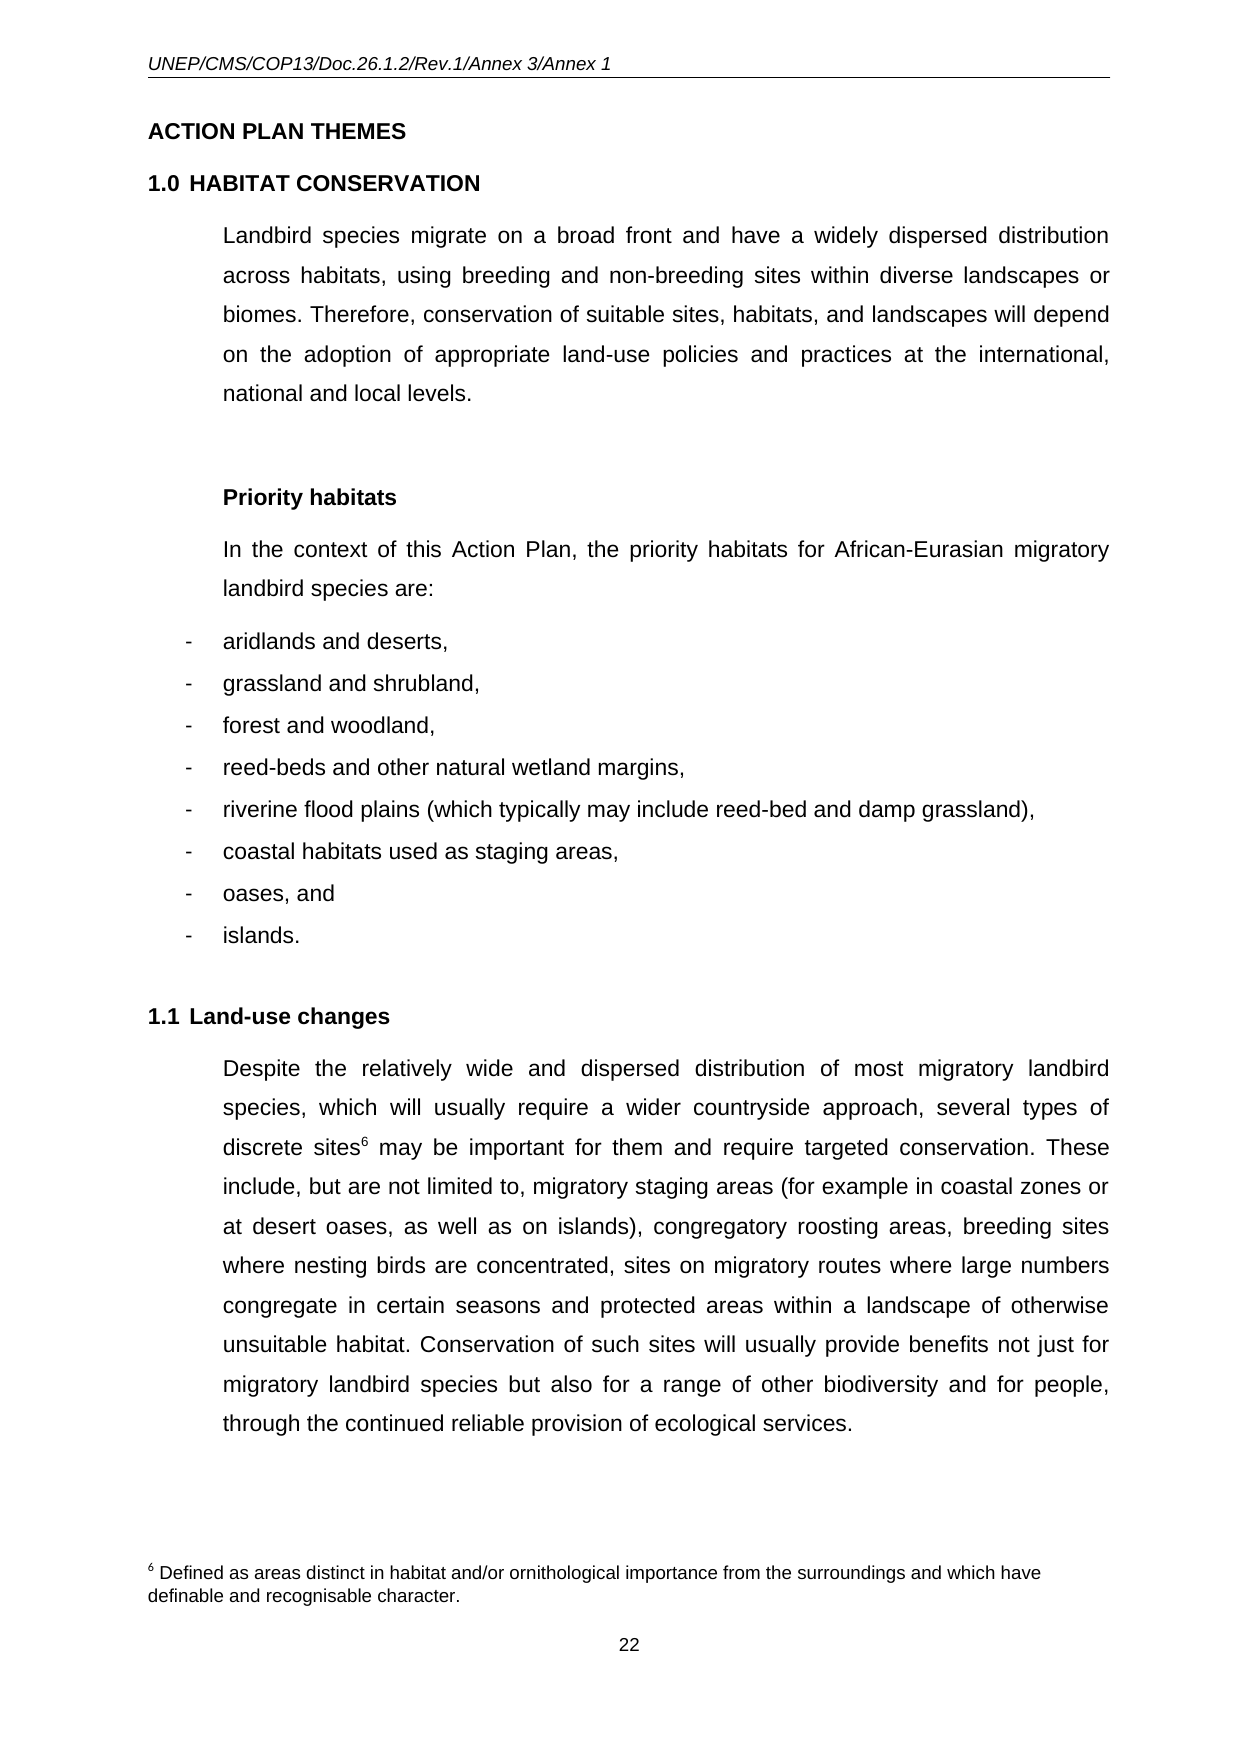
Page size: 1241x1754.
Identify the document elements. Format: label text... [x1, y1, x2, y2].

text In the context of this Action Plan, the priority habitats for African-Eurasian migratory landbird species are: [223, 536, 1110, 602]
text Priority habitats [223, 484, 1110, 510]
list aridlands and deserts, [185, 627, 1110, 655]
text Landbird species migrate on a broad front and have a widely dispersed distribution across habitats, using breeding and non-breeding sites within diverse landscapes or biomes. Therefore, conservation of suitable sites, habitats, and landscapes will depend on the adoption of appropriate land-use policies and practices at the international, national and local levels. [223, 222, 1110, 406]
list grassland and shrubland, [185, 669, 1110, 697]
text ACTION PLAN THEMES [148, 118, 1110, 144]
list forest and woodland, [185, 711, 1110, 739]
list riverine flood plains (which typically may include reed-bed and damp grassland), [185, 795, 1110, 823]
list islands. [185, 921, 1110, 949]
list oases, and [185, 879, 1110, 907]
text 1.0 HABITAT CONSERVATION [148, 170, 1110, 196]
text Despite the relatively wide and dispersed distribution of most migratory landbird species, which will usually require a wider countryside approach, several types of discrete sites may be important for them and require targeted conservation. These include, but are not limited to, migratory staging areas (for example in coastal zones or at desert oases, as well as on islands), congregatory roosting areas, breeding sites where nesting birds are concentrated, sites on migratory routes where large numbers congregate in certain seasons and protected areas within a landscape of otherwise unsuitable habitat. Conservation of such sites will usually provide benefits not just for migratory landbird species but also for a range of other biodiversity and for people, through the continued reliable provision of ecological services. [223, 1055, 1110, 1436]
list reed-beds and other natural wetland margins, [185, 753, 1110, 781]
list coastal habitats used as staging areas, [185, 837, 1110, 865]
text 1.1 Land-use changes [148, 1003, 1110, 1029]
